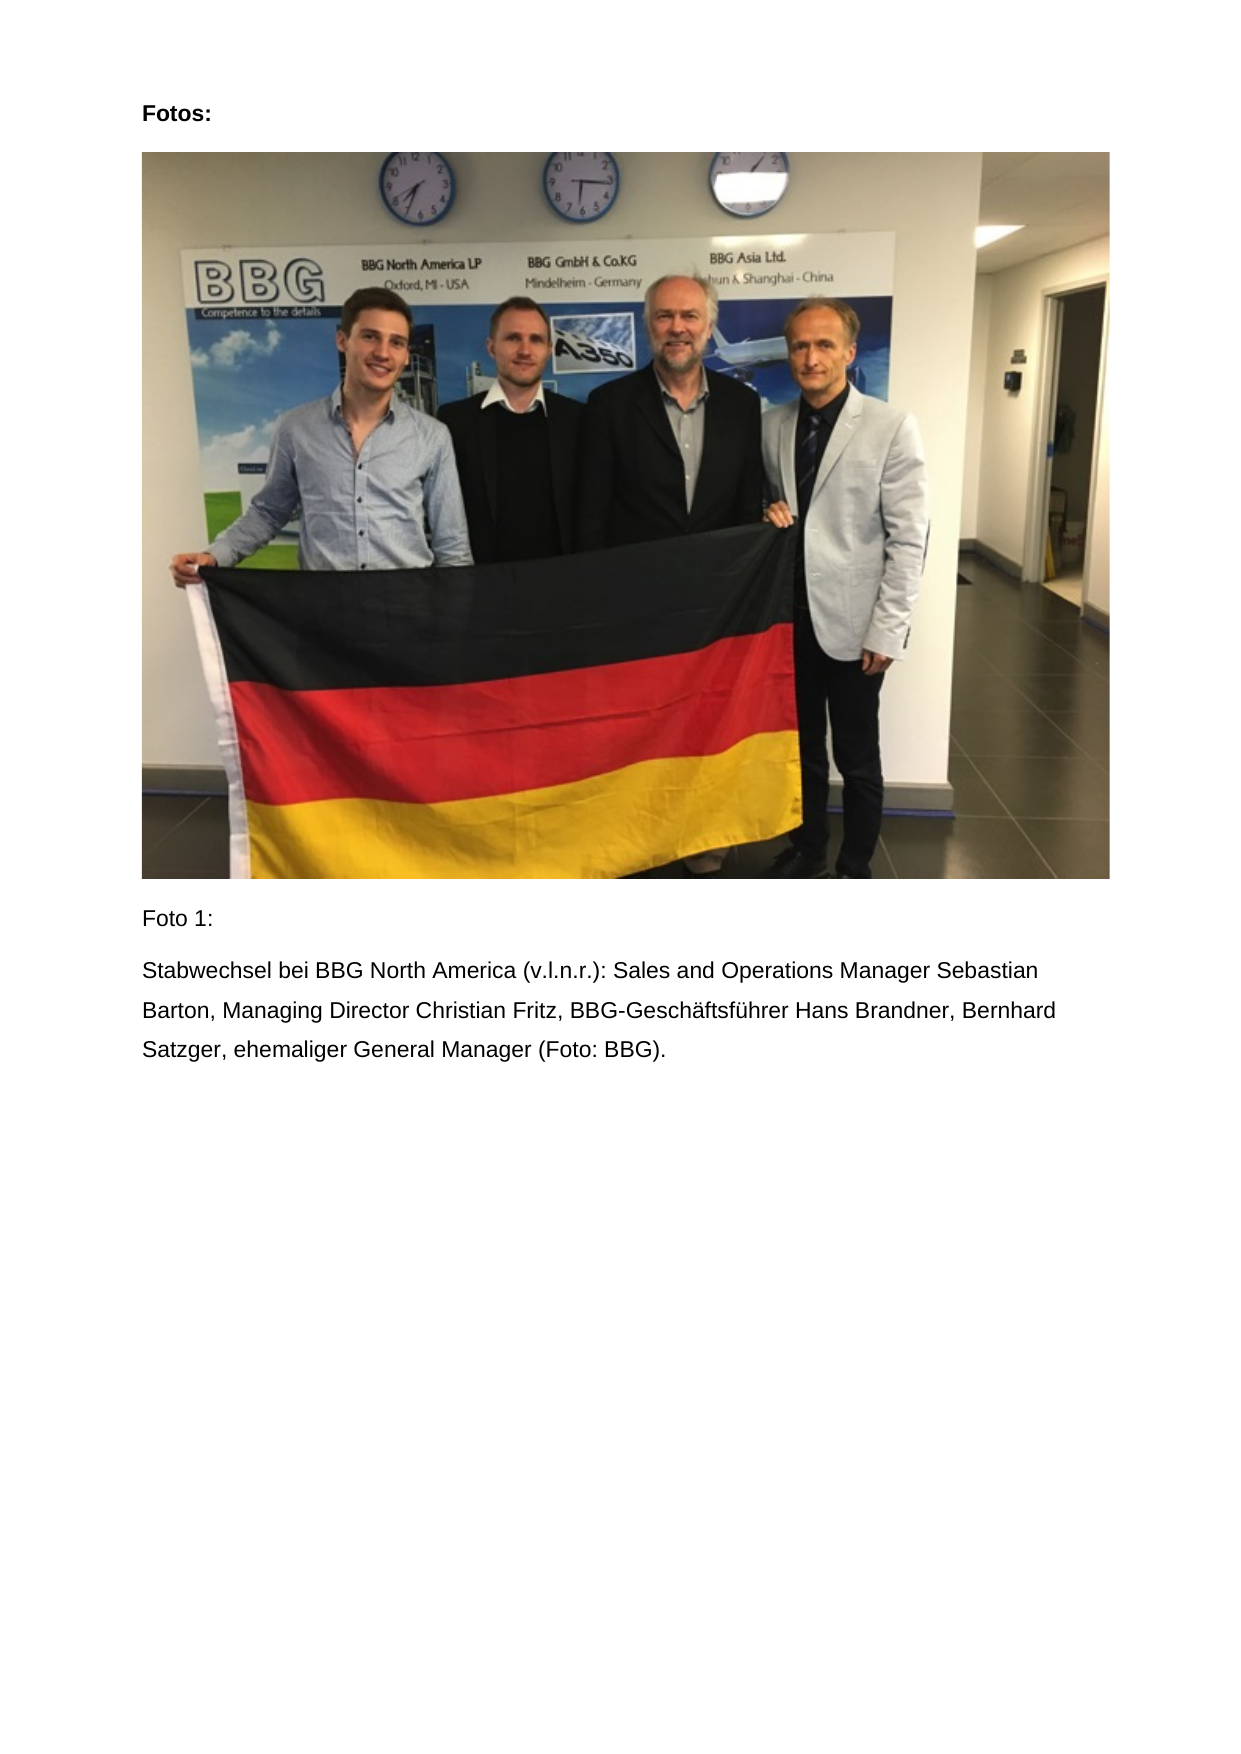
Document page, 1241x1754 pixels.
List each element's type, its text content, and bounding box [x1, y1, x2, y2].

text Stabwechsel bei BBG North America (v.l.n.r.): Sales and Operations Manager Sebastian Barton, Managing Director Christian Fritz, BBG-Geschäftsführer Hans Brandner, Bernhard Satzger, ehemaliger General Manager (Foto: BBG). [142, 957, 1110, 1062]
text Fotos: [142, 100, 1110, 127]
text Foto 1: [142, 905, 1110, 932]
picture [141, 152, 1110, 879]
